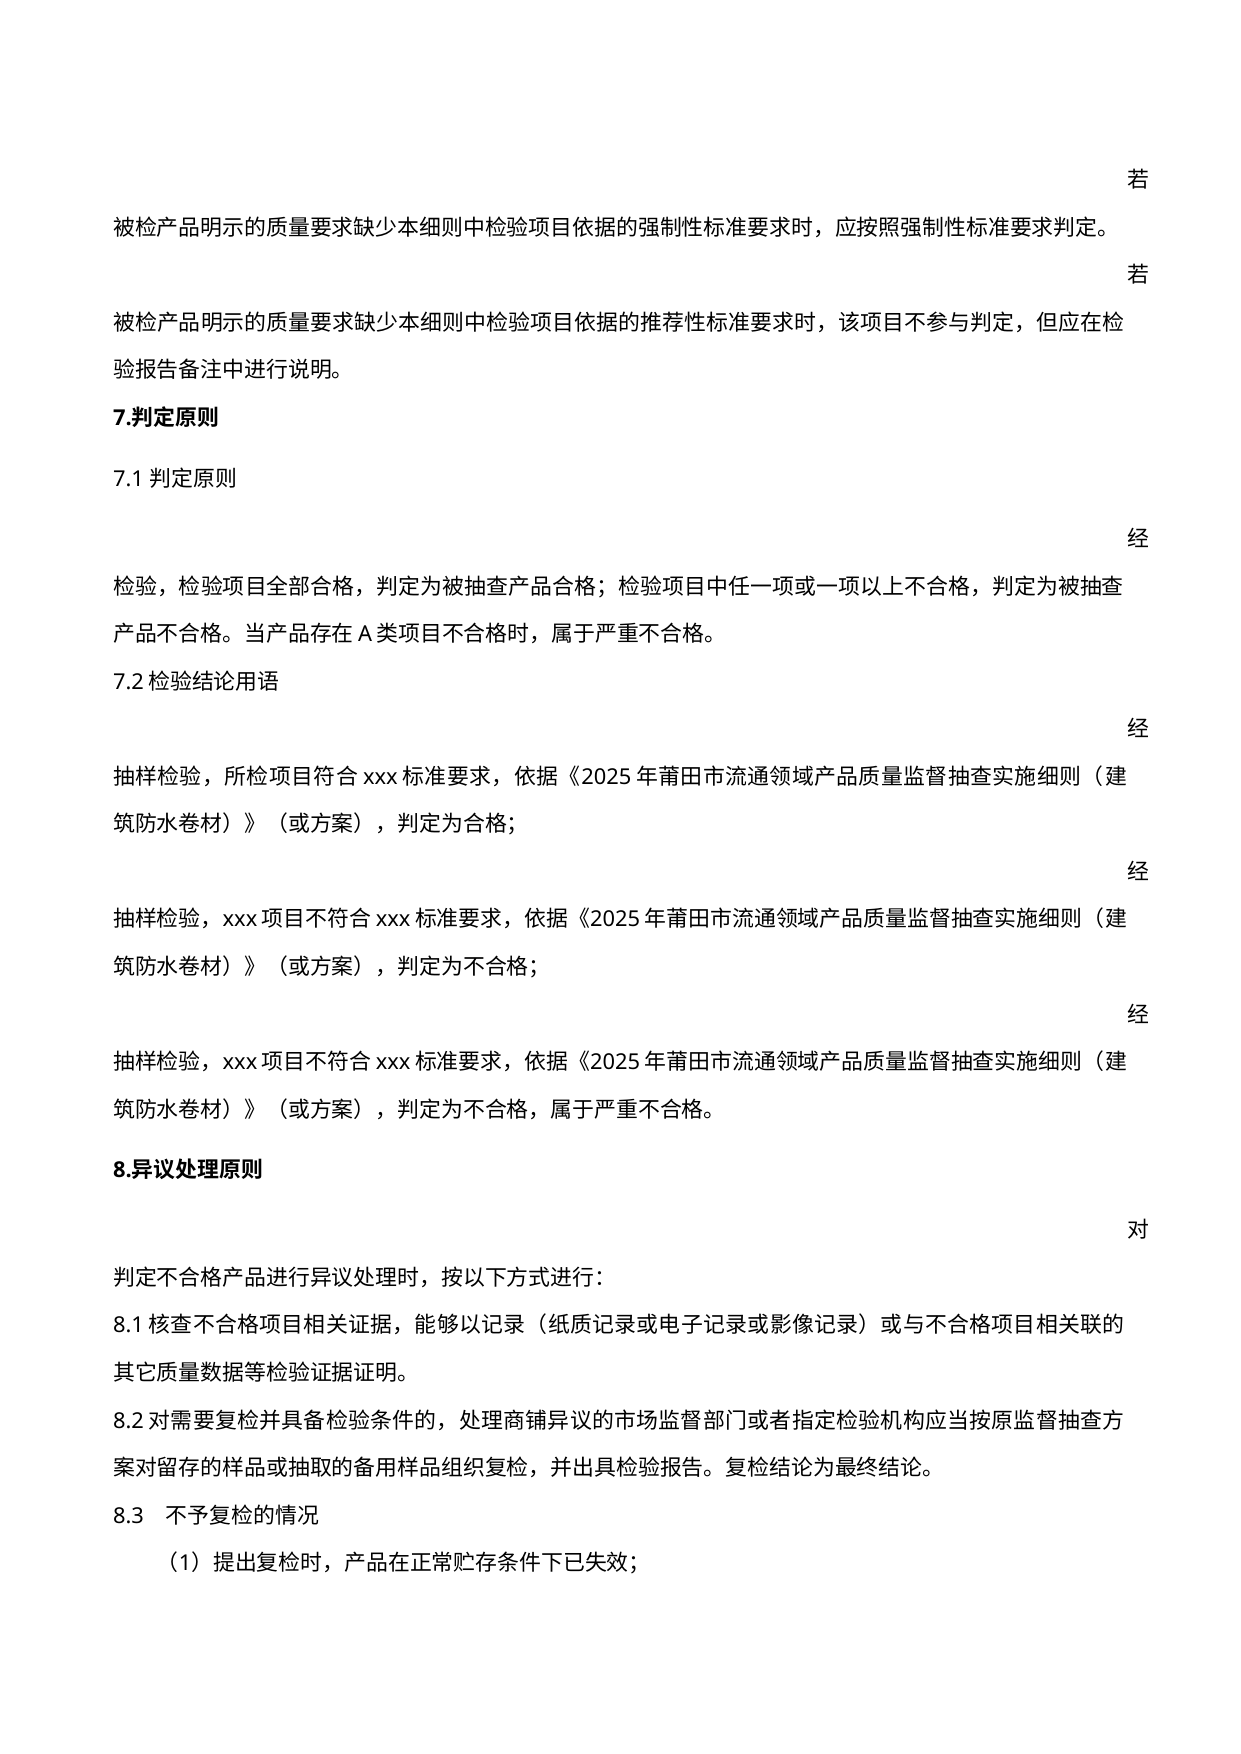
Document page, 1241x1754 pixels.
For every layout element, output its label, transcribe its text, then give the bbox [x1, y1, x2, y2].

text 8.3 不予复检的情况 [113, 1498, 1127, 1529]
text 7.判定原则 [113, 399, 1127, 432]
text 对判定不合格产品进行异议处理时，按以下方式进行： [113, 1212, 1127, 1292]
text 8.1核查不合格项目相关证据，能够以记录（纸质记录或电子记录或影像记录）或与不合格项目相关联的其它质量数据等检验证据证明。 [113, 1307, 1127, 1387]
text 经抽样检验，xxx项目不符合xxx标准要求，依据《2025年莆田市流通领域产品质量监督抽查实施细则（建筑防水卷材）》（或方案），判定为不合格； [113, 854, 1127, 981]
text 经抽样检验，xxx项目不符合xxx标准要求，依据《2025年莆田市流通领域产品质量监督抽查实施细则（建筑防水卷材）》（或方案），判定为不合格，属于严重不合格。 [113, 997, 1127, 1123]
text 8.异议处理原则 [113, 1152, 1127, 1184]
text 8.2对需要复检并具备检验条件的，处理商铺异议的市场监督部门或者指定检验机构应当按原监督抽查方案对留存的样品或抽取的备用样品组织复检，并出具检验报告。复检结论为最终结论。 [113, 1403, 1127, 1482]
text 经抽样检验，所检项目符合xxx标准要求，依据《2025年莆田市流通领域产品质量监督抽查实施细则（建筑防水卷材）》（或方案），判定为合格； [113, 711, 1127, 838]
text （1）提出复检时，产品在正常贮存条件下已失效； [113, 1545, 1127, 1577]
text 7.1 判定原则 [113, 460, 1127, 493]
text 7.2检验结论用语 [113, 664, 1127, 696]
text 若被检产品明示的质量要求缺少本细则中检验项目依据的强制性标准要求时，应按照强制性标准要求判定。 [113, 162, 1127, 241]
text 若被检产品明示的质量要求缺少本细则中检验项目依据的推荐性标准要求时，该项目不参与判定，但应在检验报告备注中进行说明。 [113, 257, 1127, 384]
text 经检验，检验项目全部合格，判定为被抽查产品合格；检验项目中任一项或一项以上不合格，判定为被抽查产品不合格。当产品存在A类项目不合格时，属于严重不合格。 [113, 521, 1127, 648]
